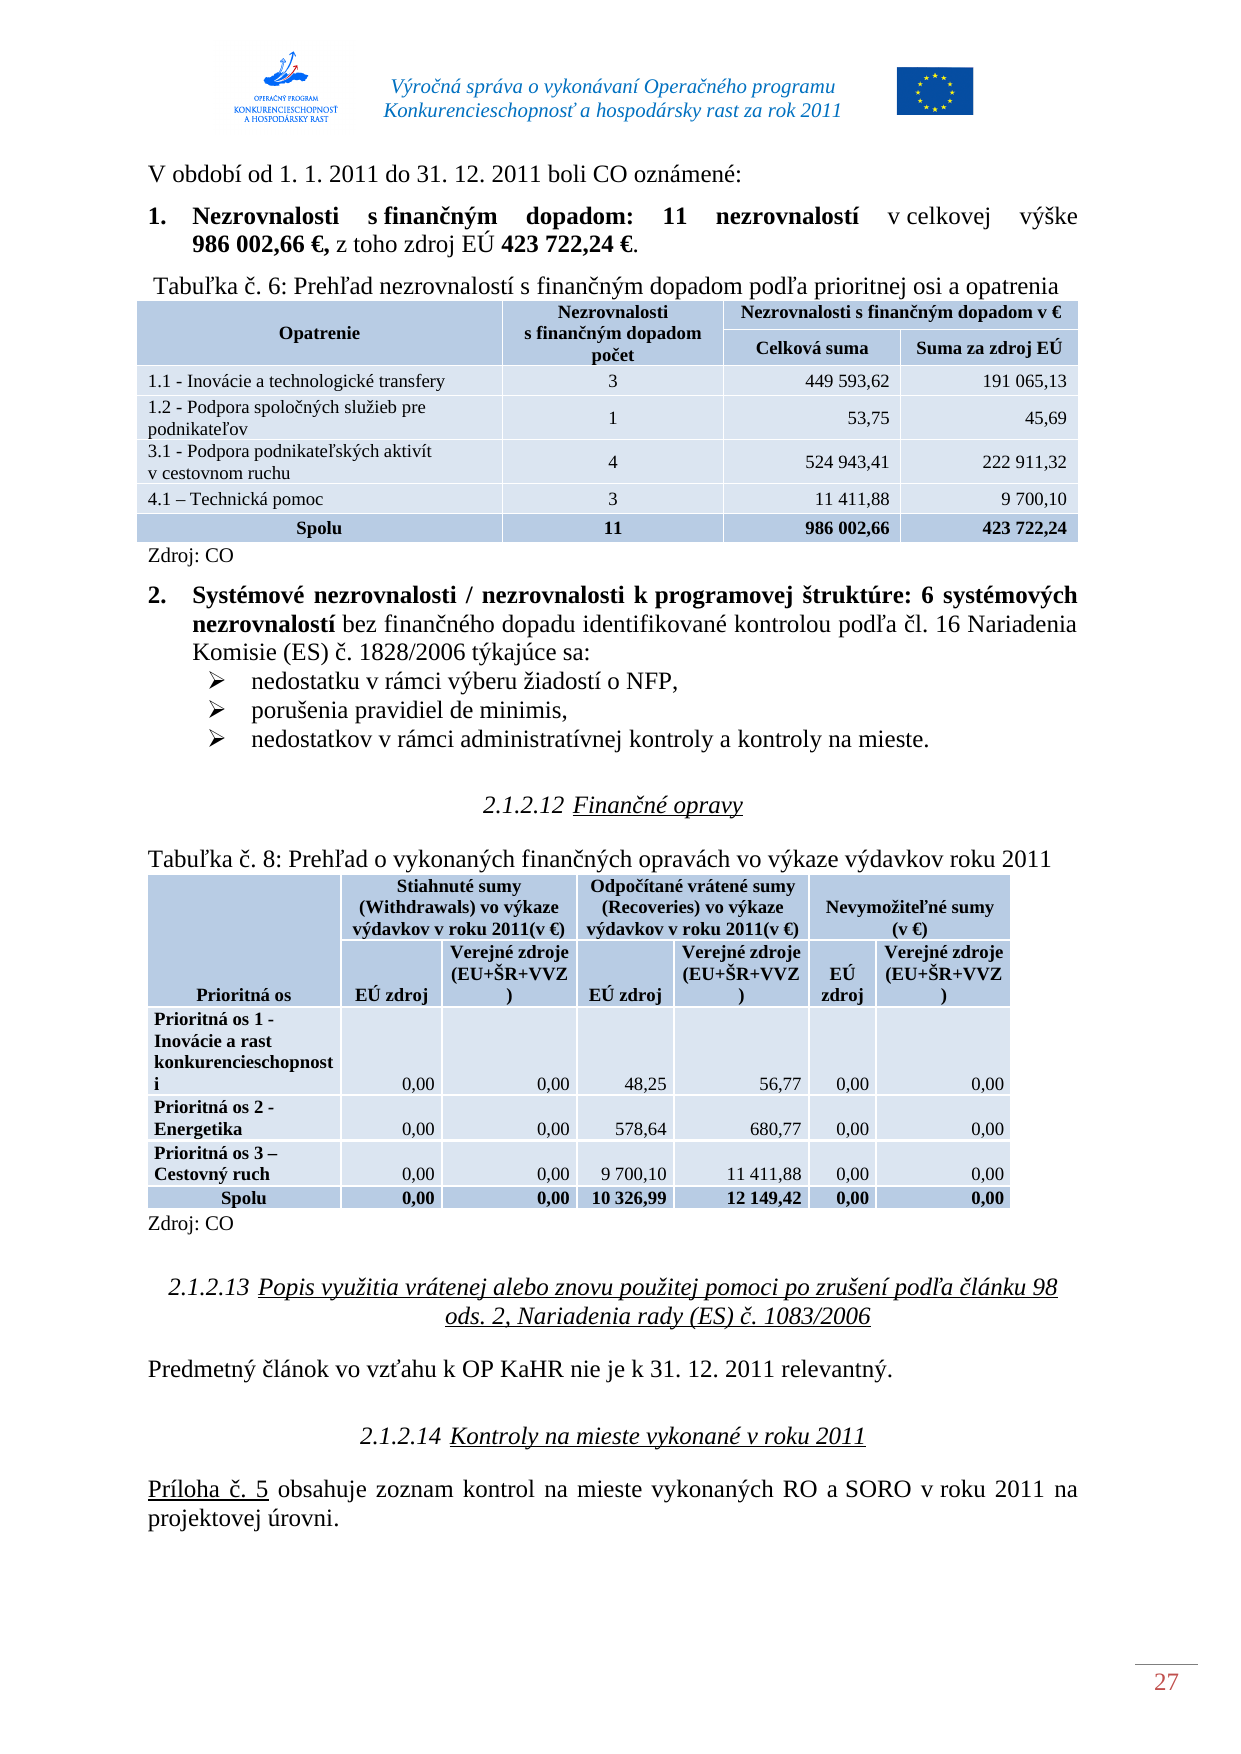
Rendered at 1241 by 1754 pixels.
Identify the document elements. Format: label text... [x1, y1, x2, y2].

table_header Opatrenie [137, 301, 502, 365]
table_cell Suma za zdroj EÚ [901, 330, 1078, 365]
table_cell 0,00 [342, 1187, 441, 1208]
table_cell 449 593,62 [724, 366, 900, 395]
table_cell 1 [503, 396, 723, 439]
table_cell 56,77 [675, 1008, 808, 1094]
table_cell 0,00 [810, 1142, 875, 1185]
table_cell 986 002,66 [724, 514, 900, 542]
text Tabuľka č. 6: Prehľad nezrovnalostí s finančným dopadom podľa prioritnej osi a opatrenia [148, 271, 1078, 299]
table_cell 9 700,10 [578, 1142, 673, 1185]
text V období od 1. 1. 2011 do 31. 12. 2011 boli CO oznámené: [148, 159, 1078, 188]
table_cell 4 [503, 440, 723, 483]
table_cell 0,00 [877, 1008, 1010, 1094]
table_cell 4.1 – Technická pomoc [137, 484, 502, 513]
table_cell 578,64 [578, 1096, 673, 1139]
list Systémové nezrovnalosti / nezrovnalosti k programovej štruktúre: 6 systémových nezrovnalostí bez finančného dopadu identifikované kontrolou podľa čl. 16 Nariadenia Komisie (ES) č. 1828/2006 týkajúce sa: [148, 580, 1078, 666]
subtitle Popis využitia vrátenej alebo znovu použitej pomoci po zrušení podľa článku 98 ods. 2, Nariadenia rady (ES) č. 1083/2006 [148, 1272, 1078, 1329]
table_header Nevymožiteľné sumy (v €) [810, 875, 1010, 939]
table_cell 12 149,42 [675, 1187, 808, 1208]
table_cell Verejné zdroje (EU+ŠR+VVZ) [675, 941, 808, 1006]
picture [896, 67, 974, 115]
table_cell Verejné zdroje (EU+ŠR+VVZ) [877, 941, 1010, 1006]
list nedostatku v rámci výberu žiadostí o NFP, [207, 666, 1078, 695]
subtitle Kontroly na mieste vykonané v roku 2011 [148, 1421, 1078, 1449]
table_cell Prioritná os 3 – Cestovný ruch [148, 1142, 340, 1185]
table_header Nezrovnalosti s finančným dopadom počet [503, 301, 723, 365]
table_cell 45,69 [901, 396, 1078, 439]
text Zdroj: CO [148, 1210, 1078, 1234]
table_header Prioritná os [148, 875, 340, 1006]
table_cell 48,25 [578, 1008, 673, 1094]
table_cell 0,00 [877, 1096, 1010, 1139]
table_header Nezrovnalosti s finančným dopadom v € [724, 301, 1078, 329]
table_cell EÚ zdroj [342, 941, 441, 1006]
table_cell 10 326,99 [578, 1187, 673, 1208]
table_cell Spolu [148, 1187, 340, 1208]
table_cell 3 [503, 484, 723, 513]
table_cell 1.1 - Inovácie a technologické transfery [137, 366, 502, 395]
table_cell Prioritná os 1 - Inovácie a rast konkurencieschopnosti [148, 1008, 340, 1094]
table_cell 9 700,10 [901, 484, 1078, 513]
picture [212, 40, 357, 135]
subtitle Finančné opravy [148, 790, 1078, 819]
table_cell EÚ zdroj [578, 941, 673, 1006]
table_cell 222 911,32 [901, 440, 1078, 483]
table_cell 53,75 [724, 396, 900, 439]
table_cell 3 [503, 366, 723, 395]
table_cell 0,00 [443, 1008, 576, 1094]
table_cell 0,00 [342, 1096, 441, 1139]
table_cell Prioritná os 2 -Energetika [148, 1096, 340, 1139]
table_cell 191 065,13 [901, 366, 1078, 395]
table_cell 0,00 [342, 1008, 441, 1094]
table_cell 0,00 [810, 1096, 875, 1139]
table_cell 0,00 [443, 1096, 576, 1139]
table_cell 0,00 [877, 1142, 1010, 1185]
table_cell 11 411,88 [675, 1142, 808, 1185]
table_cell 3.1 - Podpora podnikateľských aktivít v cestovnom ruchu [137, 440, 502, 483]
list nedostatkov v rámci administratívnej kontroly a kontroly na mieste. [207, 724, 1078, 752]
table_cell 0,00 [443, 1142, 576, 1185]
list Nezrovnalosti s finančným dopadom: 11 nezrovnalostí v celkovej výške 986 002,66 €, z toho zdroj EÚ 423 722,24 €. [148, 201, 1078, 258]
table_cell Verejné zdroje (EU+ŠR+VVZ) [443, 941, 576, 1006]
table_cell 0,00 [810, 1008, 875, 1094]
list porušenia pravidiel de minimis, [207, 695, 1078, 724]
table_cell 524 943,41 [724, 440, 900, 483]
table_cell 11 [503, 514, 723, 542]
text Príloha č. 5 obsahuje zoznam kontrol na mieste vykonaných RO a SORO v roku 2011 na projektovej úrovni. [148, 1474, 1078, 1532]
table_cell EÚ zdroj [810, 941, 875, 1006]
text Zdroj: CO [148, 543, 1078, 567]
table_cell Celková suma [724, 330, 900, 365]
table_cell 423 722,24 [901, 514, 1078, 542]
table_cell 0,00 [443, 1187, 576, 1208]
table_cell 11 411,88 [724, 484, 900, 513]
table_cell 680,77 [675, 1096, 808, 1139]
table_header Odpočítané vrátené sumy (Recoveries) vo výkaze výdavkov v roku 2011(v €) [578, 875, 808, 939]
table_cell 0,00 [810, 1187, 875, 1208]
table_cell 0,00 [877, 1187, 1010, 1208]
table_cell 0,00 [342, 1142, 441, 1185]
text Predmetný článok vo vzťahu k OP KaHR nie je k 31. 12. 2011 relevantný. [148, 1354, 1078, 1383]
text Tabuľka č. 8: Prehľad o vykonaných finančných opravách vo výkaze výdavkov roku 2011 [148, 844, 1078, 872]
table_cell Spolu [137, 514, 502, 542]
table_cell 1.2 - Podpora spoločných služieb pre podnikateľov [137, 396, 502, 439]
table_header Stiahnuté sumy (Withdrawals) vo výkaze výdavkov v roku 2011(v €) [342, 875, 576, 939]
